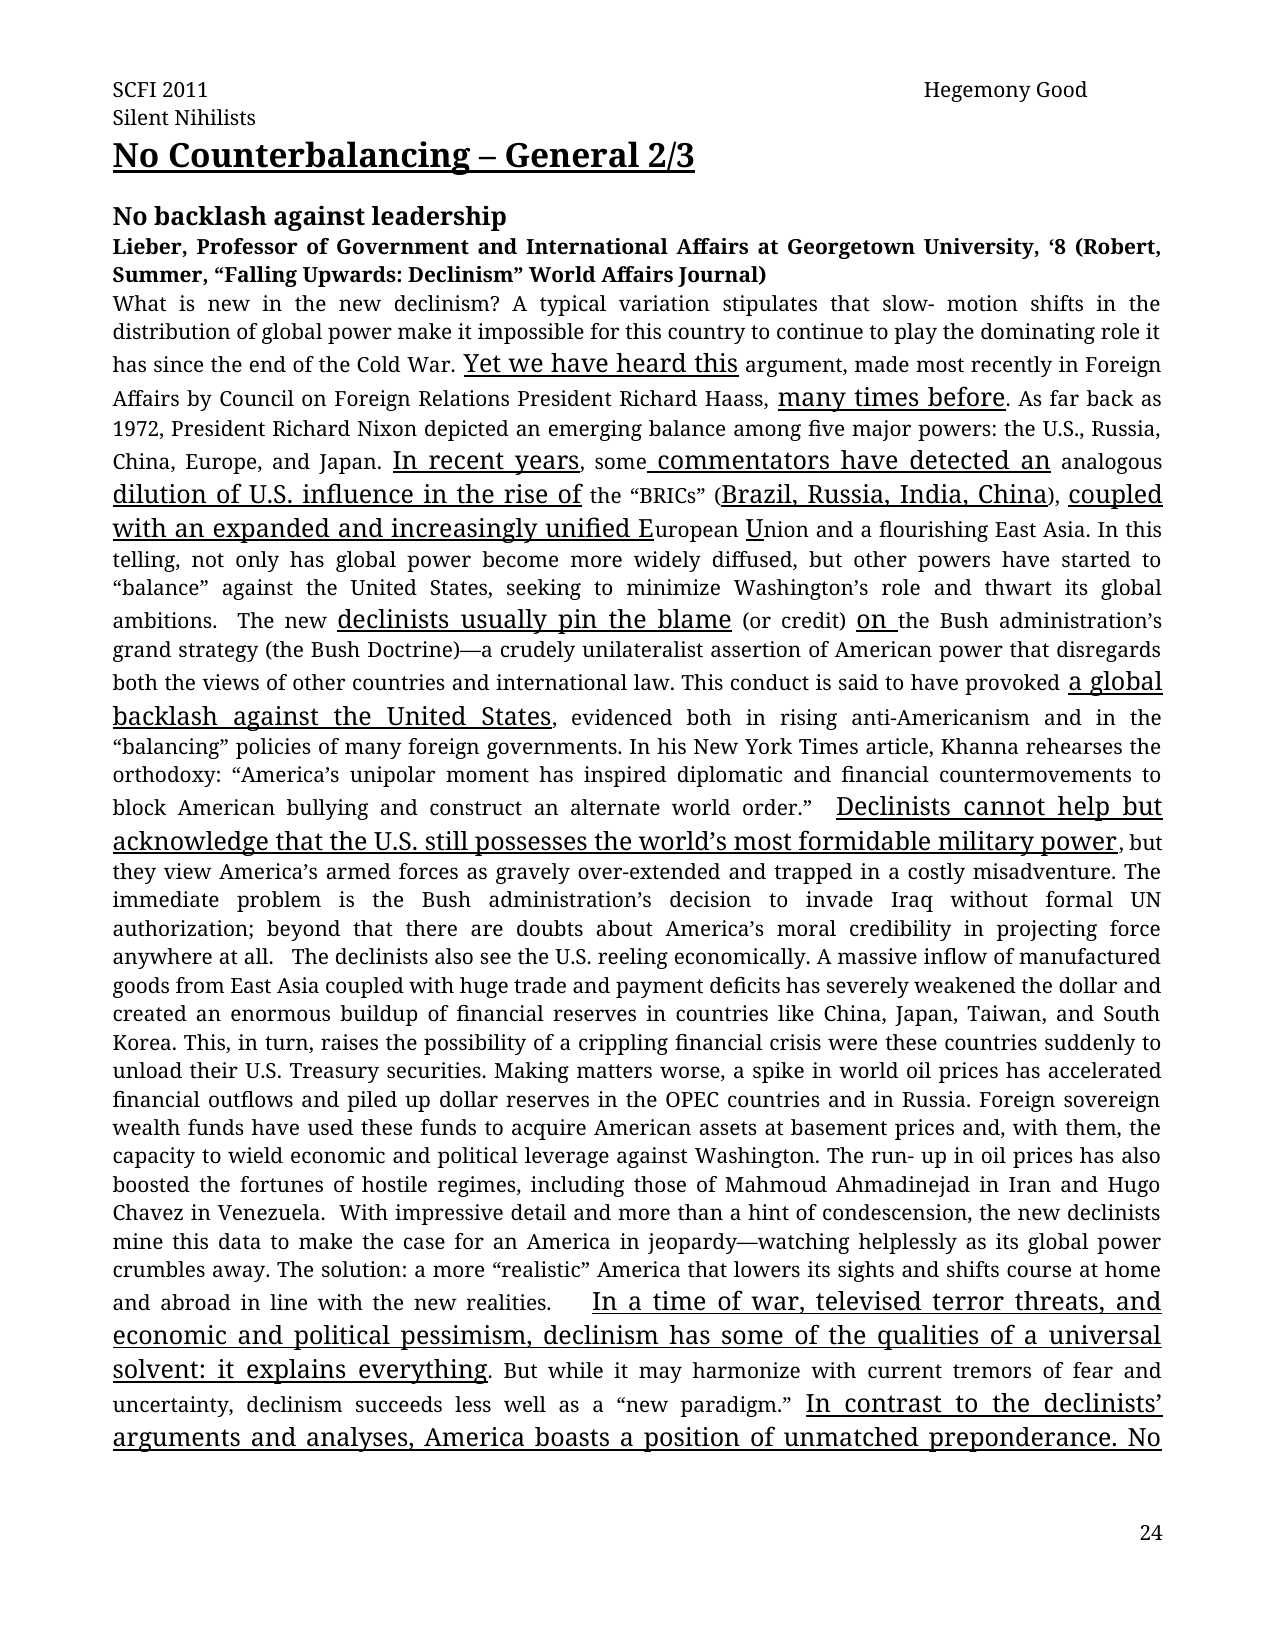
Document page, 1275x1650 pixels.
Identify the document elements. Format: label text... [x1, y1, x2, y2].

subtitle No backlash against leadership [112, 198, 1162, 232]
text No Counterbalancing – General 2/3 [112, 132, 1162, 177]
text Lieber, Professor of Government and International Affairs at Georgetown University, ‘8 (Robert, Summer, “Falling Upwards: Declinism” World Affairs Journal) [112, 232, 1162, 289]
